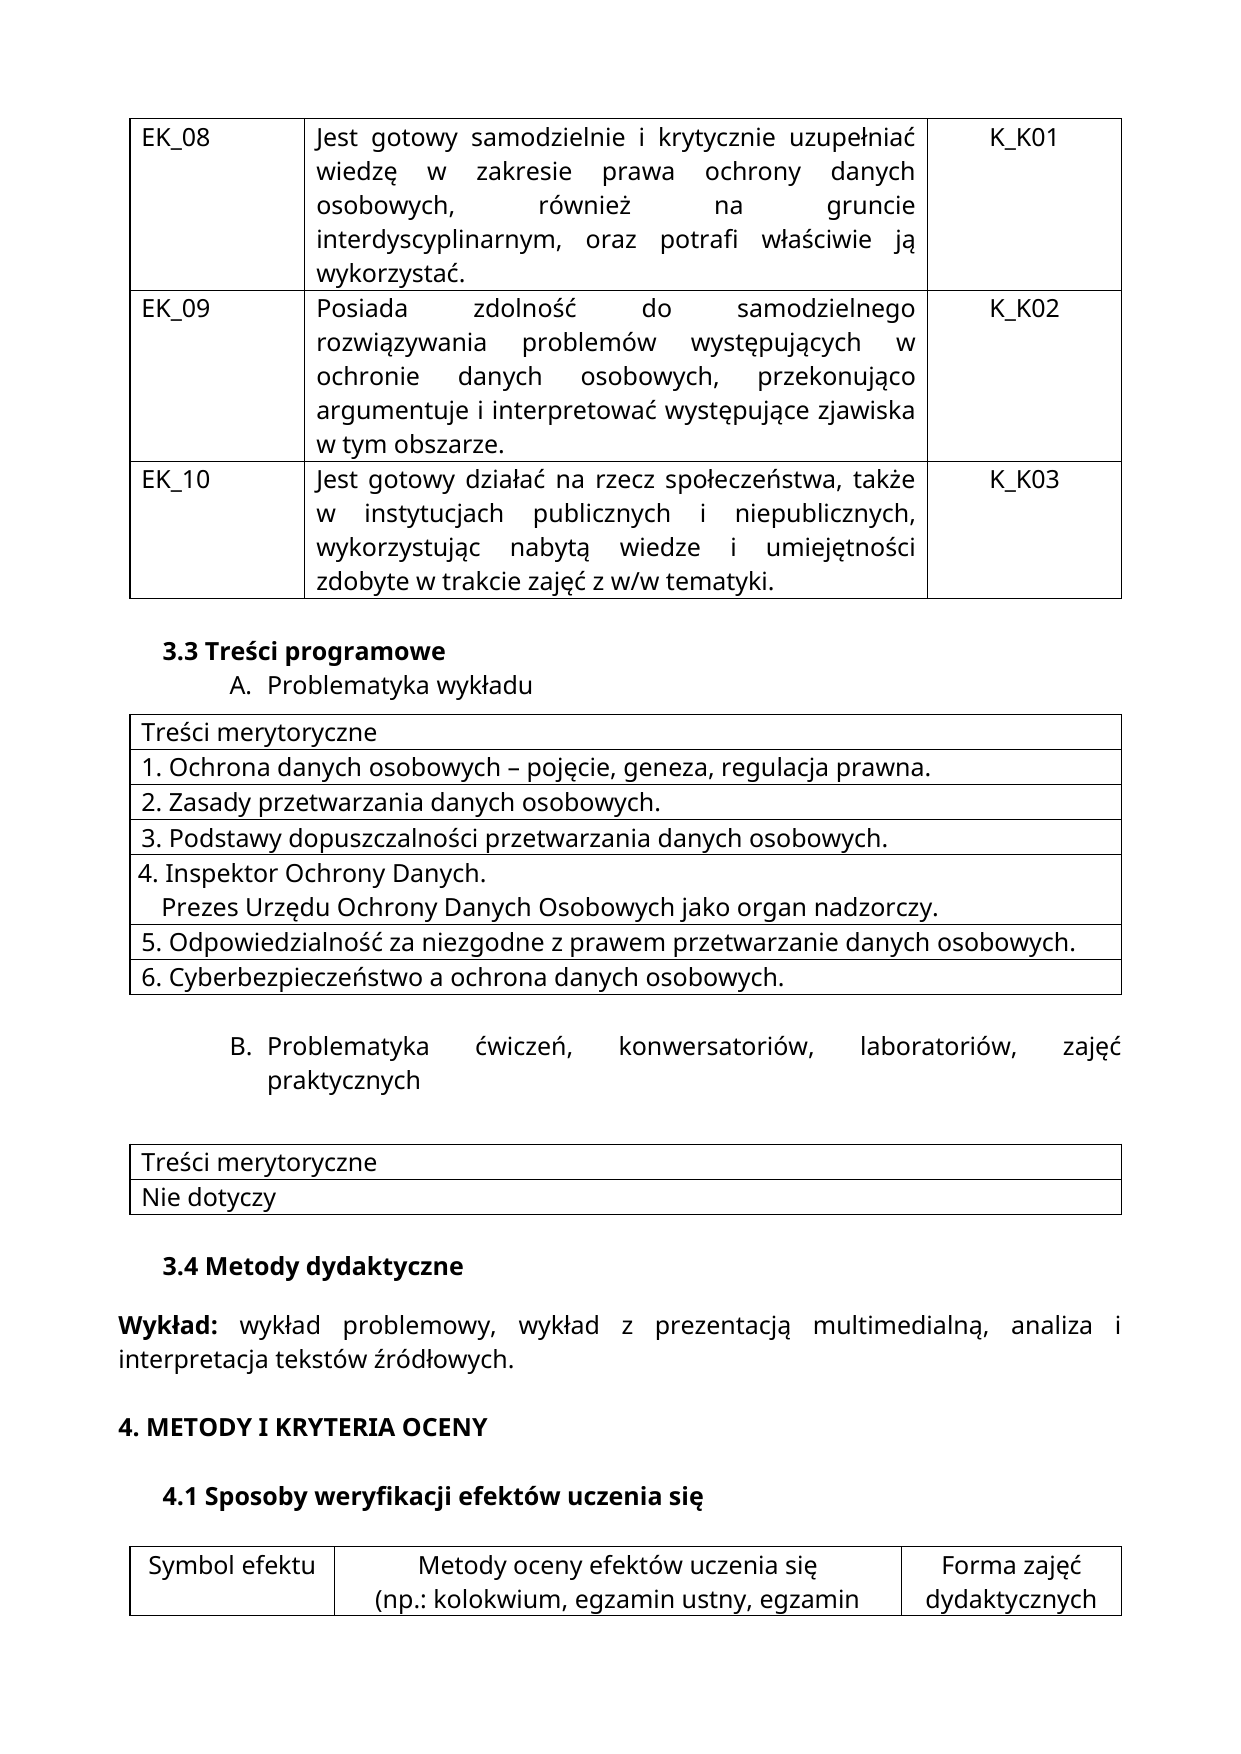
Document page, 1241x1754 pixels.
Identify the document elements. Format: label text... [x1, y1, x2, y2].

table_cell Posiada zdolność do samodzielnego rozwiązywania problemów występujących w ochronie danych osobowych, przekonująco argumentuje i interpretować występujące zjawiska w tym obszarze. [305, 291, 927, 461]
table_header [335, 1547, 901, 1615]
table_header Symbol efektu [131, 1547, 334, 1615]
table_cell 3. Podstawy dopuszczalności przetwarzania danych osobowych. [131, 820, 1121, 854]
list 3.3 Treści programowe [162, 633, 1122, 667]
list Problematyka wykładu [229, 667, 1122, 701]
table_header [902, 1547, 1121, 1615]
text 4.1 Sposoby weryfikacji efektów uczenia się [162, 1478, 1122, 1512]
table_cell 4. Inspektor Ochrony Danych. Prezes Urzędu Ochrony Danych Osobowych jako organ nadzorczy. [131, 855, 1121, 923]
table_header Treści merytoryczne [131, 715, 1121, 749]
table_cell EK_10 [131, 462, 304, 598]
list Problematyka ćwiczeń, konwersatoriów, laboratoriów, zajęć praktycznych [229, 1029, 1122, 1097]
table_cell 2. Zasady przetwarzania danych osobowych. [131, 785, 1121, 819]
table_header K_K01 [928, 119, 1121, 289]
table_header Jest gotowy samodzielnie i krytycznie uzupełniać wiedzę w zakresie prawa ochrony danych osobowych, również na gruncie interdyscyplinarnym, oraz potrafi właściwie ją wykorzystać. [305, 119, 927, 289]
text Wykład: wykład problemowy, wykład z prezentacją multimedialną, analiza i interpretacja tekstów źródłowych. [118, 1308, 1122, 1376]
table_header EK_08 [131, 119, 304, 289]
table_cell K_K02 [928, 291, 1121, 461]
table_cell EK_09 [131, 291, 304, 461]
table_cell 6. Cyberbezpieczeństwo a ochrona danych osobowych. [131, 960, 1121, 994]
table_cell 5. Odpowiedzialność za niezgodne z prawem przetwarzanie danych osobowych. [131, 925, 1121, 958]
text 3.4 Metody dydaktyczne [162, 1249, 1122, 1283]
table_cell 1. Ochrona danych osobowych – pojęcie, geneza, regulacja prawna. [131, 750, 1121, 784]
table_cell Nie dotyczy [131, 1180, 1121, 1214]
text 4. METODY I KRYTERIA OCENY [118, 1410, 1122, 1444]
table_cell Jest gotowy działać na rzecz społeczeństwa, także w instytucjach publicznych i niepublicznych, wykorzystując nabytą wiedze i umiejętności zdobyte w trakcie zajęć z w/w tematyki. [305, 462, 927, 598]
table_header Treści merytoryczne [131, 1145, 1121, 1178]
table_cell K_K03 [928, 462, 1121, 598]
